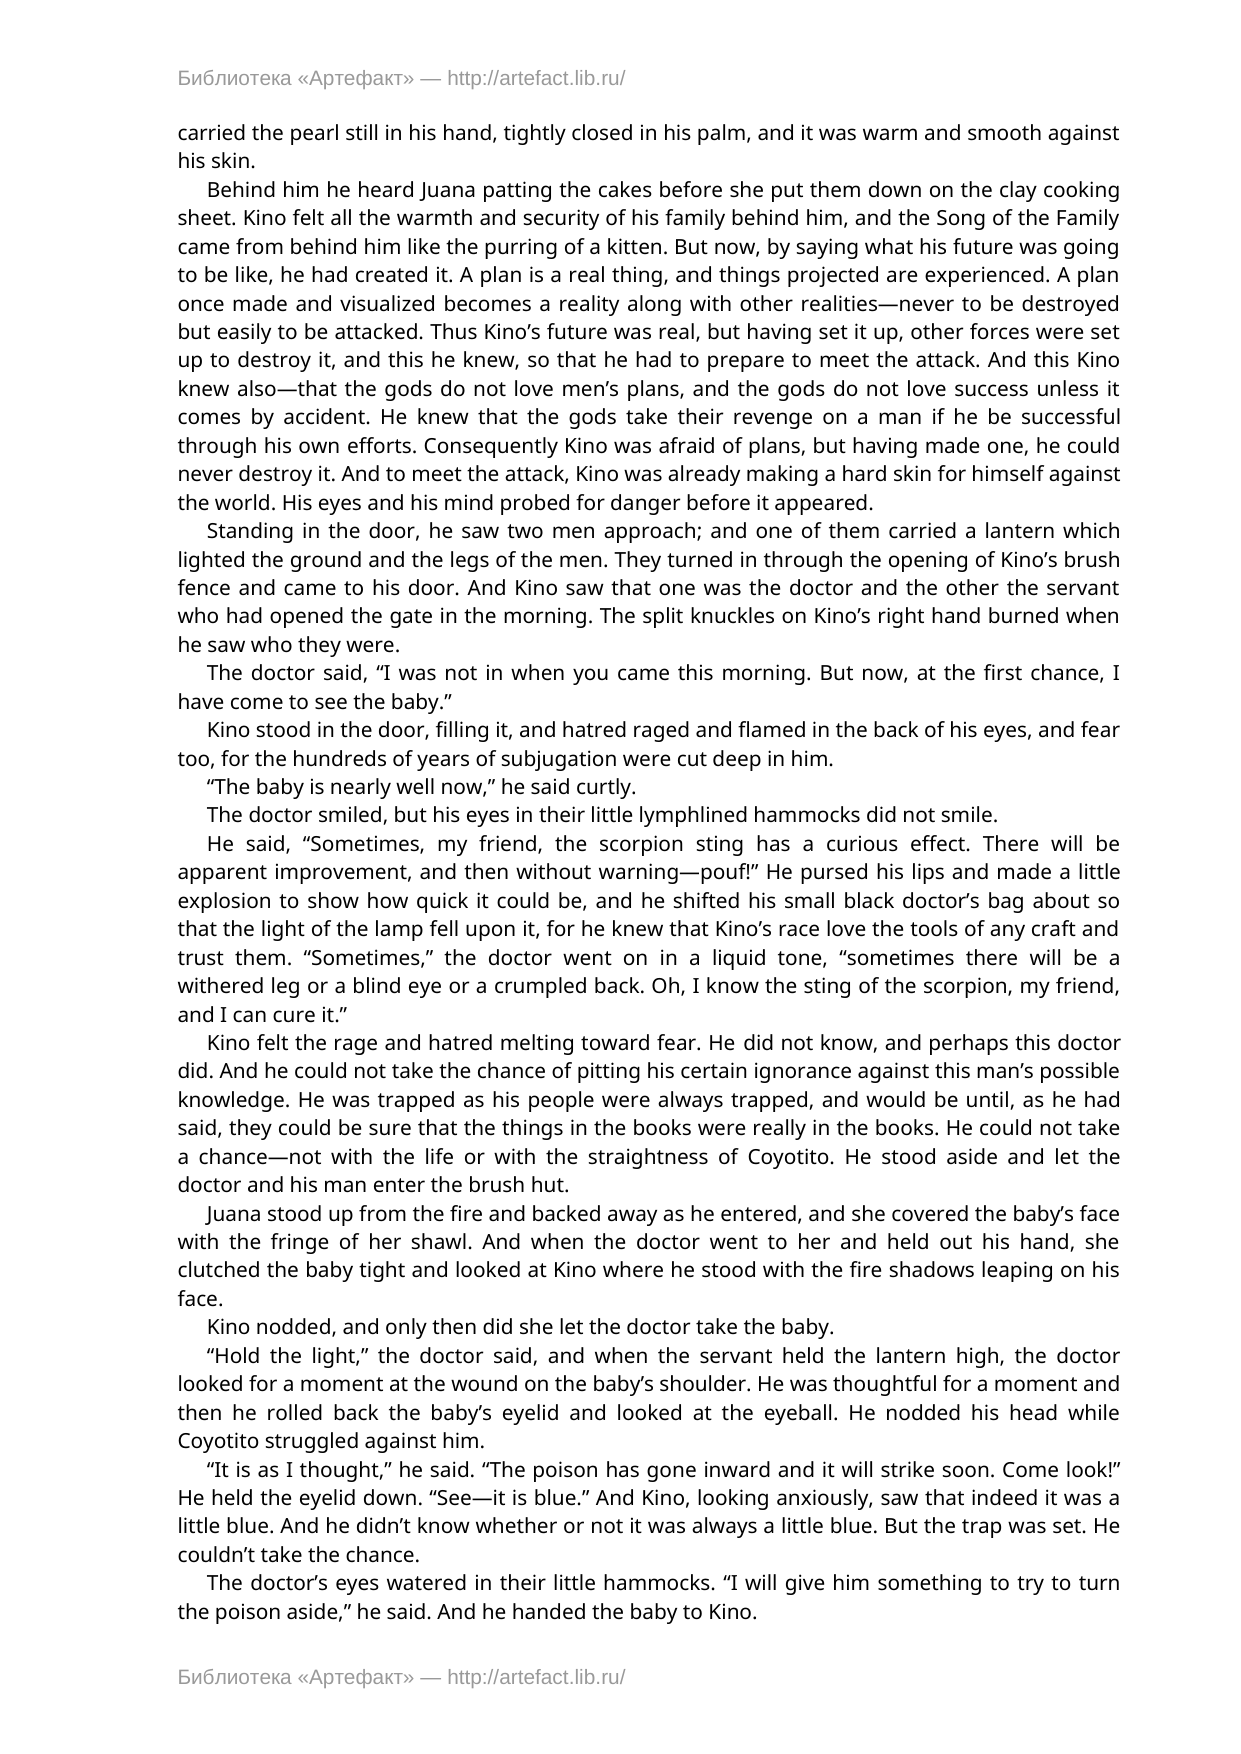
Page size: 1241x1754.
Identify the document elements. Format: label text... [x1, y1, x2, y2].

text “Hold the light,” the doctor said, and when the servant held the lantern high, the doctor looked for a moment at the wound on the baby’s shoulder. He was thoughtful for a moment and then he rolled back the baby’s eyelid and looked at the eyeball. He nodded his head while Coyotito struggled against him. [177, 1341, 1122, 1455]
text Kino felt the rage and hatred melting toward fear. He did not know, and perhaps this doctor did. And he could not take the chance of pitting his certain ignorance against this man’s possible knowledge. He was trapped as his people were always trapped, and would be until, as he had said, they could be sure that the things in the books were really in the books. He could not take a chance—not with the life or with the straightness of Coyotito. He stood aside and let the doctor and his man enter the brush hut. [177, 1028, 1122, 1199]
text Kino stood in the door, filling it, and hatred raged and flamed in the back of his eyes, and fear too, for the hundreds of years of subjugation were cut deep in him. [177, 715, 1122, 772]
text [177, 118, 1122, 175]
text “The baby is nearly well now,” he said curtly. [177, 772, 1122, 801]
text Kino nodded, and only then did she let the doctor take the baby. [177, 1312, 1122, 1341]
text The doctor smiled, but his eyes in their little lymphlined hammocks did not smile. [177, 801, 1122, 829]
text The doctor’s eyes watered in their little hammocks. “I will give him something to try to turn the poison aside,” he said. And he handed the baby to Kino. [177, 1568, 1122, 1625]
text Behind him he heard Juana patting the cakes before she put them down on the clay cooking sheet. Kino felt all the warmth and security of his family behind him, and the Song of the Family came from behind him like the purring of a kitten. But now, by saying what his future was going to be like, he had created it. A plan is a real thing, and things projected are experienced. A plan once made and visualized becomes a reality along with other realities—never to be destroyed but easily to be attacked. Thus Kino’s future was real, but having set it up, other forces were set up to destroy it, and this he knew, so that he had to prepare to meet the attack. And this Kino knew also—that the gods do not love men’s plans, and the gods do not love success unless it comes by accident. He knew that the gods take their revenge on a man if he be successful through his own efforts. Consequently Kino was afraid of plans, but having made one, he could never destroy it. And to meet the attack, Kino was already making a hard skin for himself against the world. His eyes and his mind probed for danger before it appeared. [177, 175, 1122, 516]
text He said, “Sometimes, my friend, the scorpion sting has a curious effect. There will be apparent improvement, and then without warning—pouf!” He pursed his lips and made a little explosion to show how quick it could be, and he shifted his small black doctor’s bag about so that the light of the lamp fell upon it, for he knew that Kino’s race love the tools of any craft and trust them. “Sometimes,” the doctor went on in a liquid tone, “sometimes there will be a withered leg or a blind eye or a crumpled back. Oh, I know the sting of the scorpion, my friend, and I can cure it.” [177, 829, 1122, 1028]
text Juana stood up from the fire and backed away as he entered, and she covered the baby’s face with the fringe of her shawl. And when the doctor went to her and held out his hand, she clutched the baby tight and looked at Kino where he stood with the fire shadows leaping on his face. [177, 1199, 1122, 1312]
text The doctor said, “I was not in when you came this morning. But now, at the first chance, I have come to see the baby.” [177, 658, 1122, 715]
text “It is as I thought,” he said. “The poison has gone inward and it will strike soon. Come look!” He held the eyelid down. “See—it is blue.” And Kino, looking anxiously, saw that indeed it was a little blue. And he didn’t know whether or not it was always a little blue. But the trap was set. He couldn’t take the chance. [177, 1455, 1122, 1568]
text Standing in the door, he saw two men approach; and one of them carried a lantern which lighted the ground and the legs of the men. They turned in through the opening of Kino’s brush fence and came to his door. And Kino saw that one was the doctor and the other the servant who had opened the gate in the morning. The split knuckles on Kino’s right hand burned when he saw who they were. [177, 516, 1122, 658]
